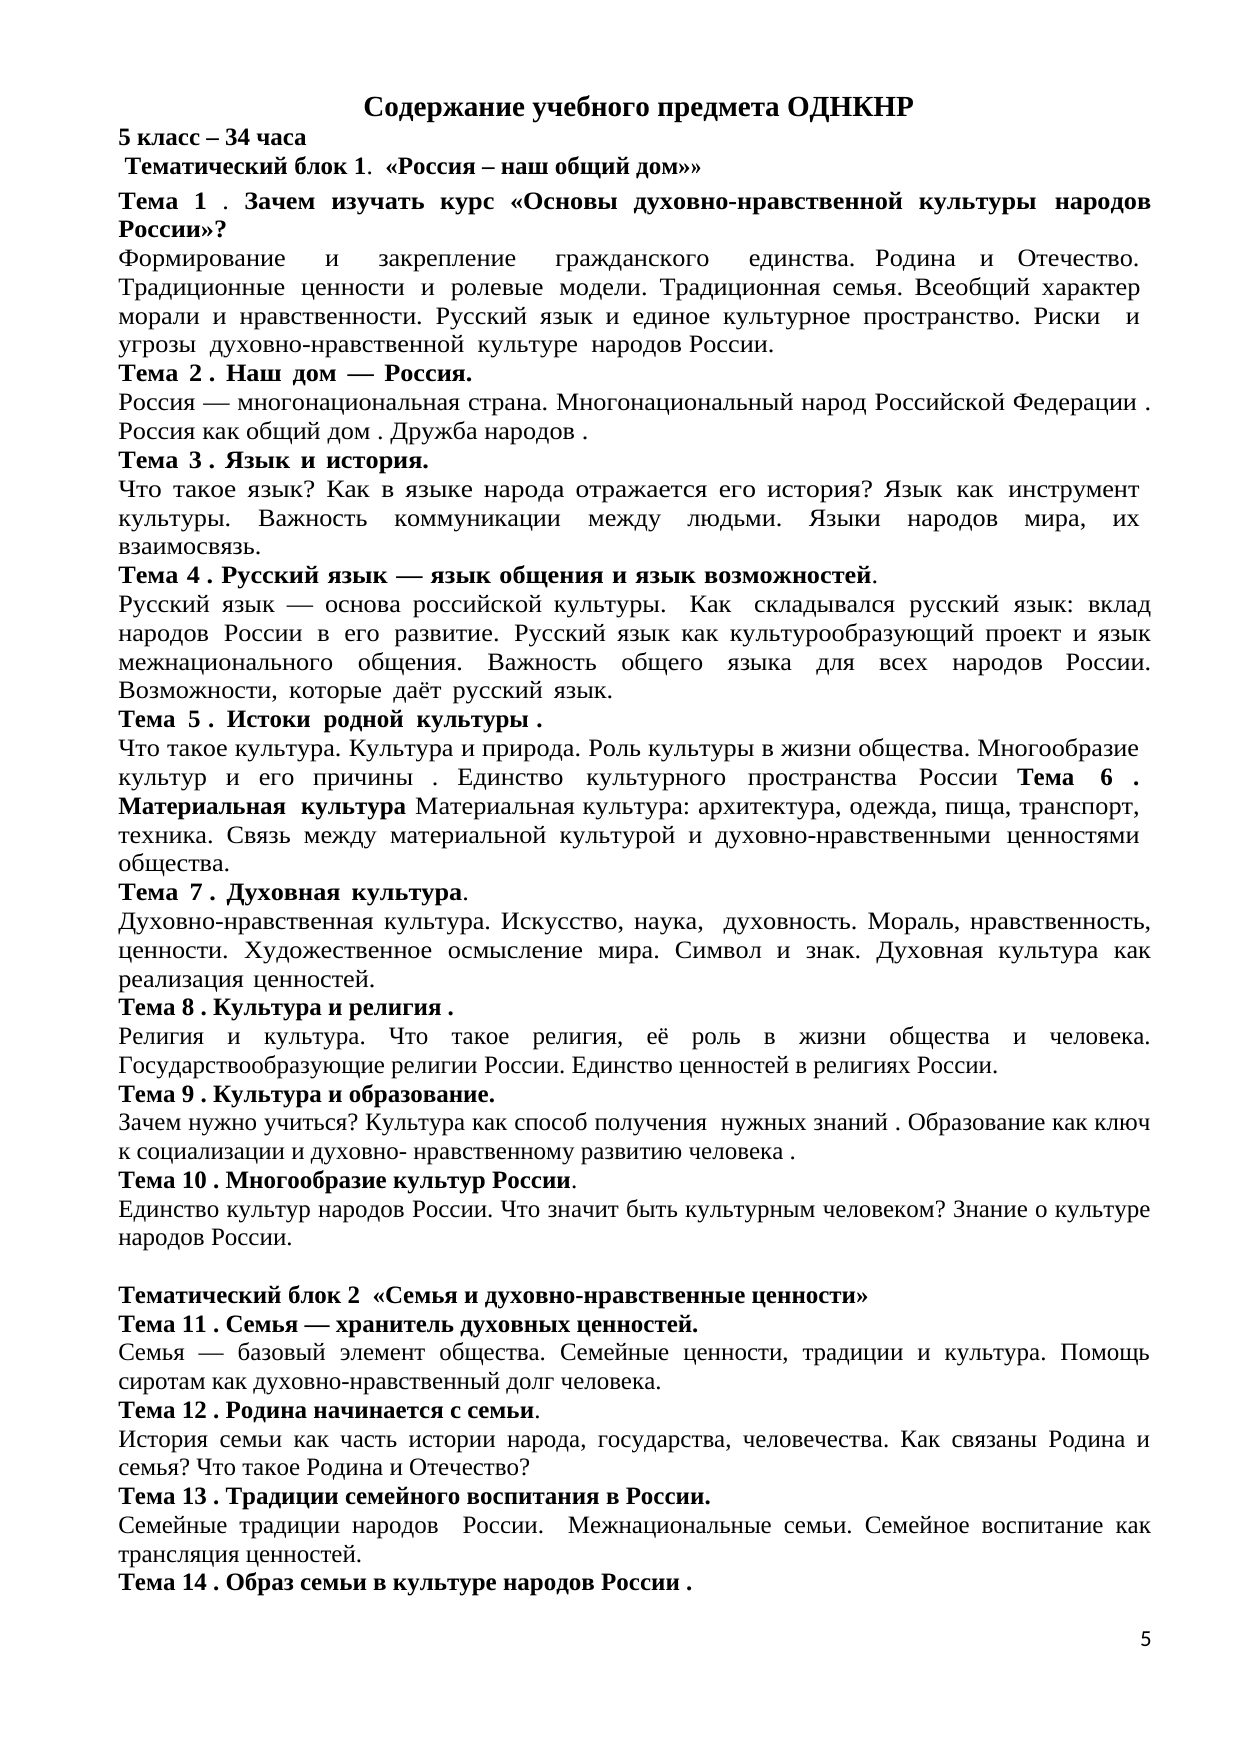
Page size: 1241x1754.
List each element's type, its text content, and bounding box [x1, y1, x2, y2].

text Тема 8 . Культура и религия . [118, 992, 1152, 1021]
text Россия — многонациональная страна. Многонациональный народ Российской Федерации . Россия как общий дом . Дружба народов . [118, 387, 1152, 445]
text Тема 2 . Наш дом — Россия. [118, 358, 1152, 387]
text Тема 3 . Язык и история. [118, 445, 1152, 474]
text Зачем нужно учиться? Культура как способ получения нужных знаний . Образование как ключ к социализации и духовно- нравственному развитию человека . [118, 1107, 1152, 1165]
text Тема 1 . Зачем изучать курс «Основы духовно-нравственной культуры народов России»? [118, 186, 1152, 243]
text Формирование и закрепление гражданского единства. Родина и Отечество. Традиционные ценности и ролевые модели. Традиционная семья. Всеобщий характер морали и нравственности. Русский язык и единое культурное пространство. Риски и угрозы духовно-нравственной культуре народов России. [118, 243, 1140, 358]
text Тема 4 . Русский язык — язык общения и язык возможностей. [118, 560, 1152, 589]
text Тема 12 . Родина начинается с семьи. [118, 1395, 1152, 1424]
text Тема 14 . Образ семьи в культуре народов России . [118, 1567, 1152, 1596]
text Русский язык — основа российской культуры. Как складывался русский язык: вклад народов России в его развитие. Русский язык как культурообразующий проект и язык межнационального общения. Важность общего языка для всех народов России. Возможности, которые даёт русский язык. [118, 589, 1152, 704]
text Тема 13 . Традиции семейного воспитания в России. [118, 1481, 1152, 1510]
text Тематический блок 1. «Россия – наш общий дом»» [118, 151, 1152, 180]
text Духовно-нравственная культура. Искусство, наука, духовность. Мораль, нравственность, ценности. Художественное осмысление мира. Символ и знак. Духовная культура как реализация ценностей. [118, 906, 1152, 992]
text Тематический блок 2 «Семья и духовно-нравственные ценности» [118, 1280, 1152, 1309]
text Религия и культура. Что такое религия, её роль в жизни общества и человека. Государствообразующие религии России. Единство ценностей в религиях России. [118, 1021, 1152, 1079]
text Тема 9 . Культура и образование. [118, 1079, 1152, 1107]
text Тема 10 . Многообразие культур России. [118, 1165, 1152, 1194]
text История семьи как часть истории народа, государства, человечества. Как связаны Родина и семья? Что такое Родина и Отечество? [118, 1424, 1152, 1481]
text Семья — базовый элемент общества. Семейные ценности, традиции и культура. Помощь сиротам как духовно-нравственный долг человека. [118, 1337, 1152, 1395]
text Тема 7 . Духовная культура. [118, 877, 1152, 906]
text Содержание учебного предмета ОДНКНР [118, 89, 1152, 122]
text Тема 5 . Истоки родной культуры . [118, 704, 1152, 733]
text Единство культур народов России. Что значит быть культурным человеком? Знание о культуре народов России. [118, 1194, 1152, 1251]
text Что такое язык? Как в языке народа отражается его история? Язык как инструмент культуры. Важность коммуникации между людьми. Языки народов мира, их взаимосвязь. [118, 474, 1139, 560]
text 5 класс – 34 часа [118, 122, 1152, 151]
text Семейные традиции народов России. Межнациональные семьи. Семейное воспитание как трансляция ценностей. [118, 1510, 1152, 1567]
text Тема 11 . Семья — хранитель духовных ценностей. [118, 1309, 1152, 1337]
text Что такое культура. Культура и природа. Роль культуры в жизни общества. Многообразие культур и его причины . Единство культурного пространства России Тема 6 . Материальная культура Материальная культура: архитектура, одежда, пища, транспорт, техника. Связь между материальной культурой и духовно-нравственными ценностями общества. [118, 733, 1139, 877]
